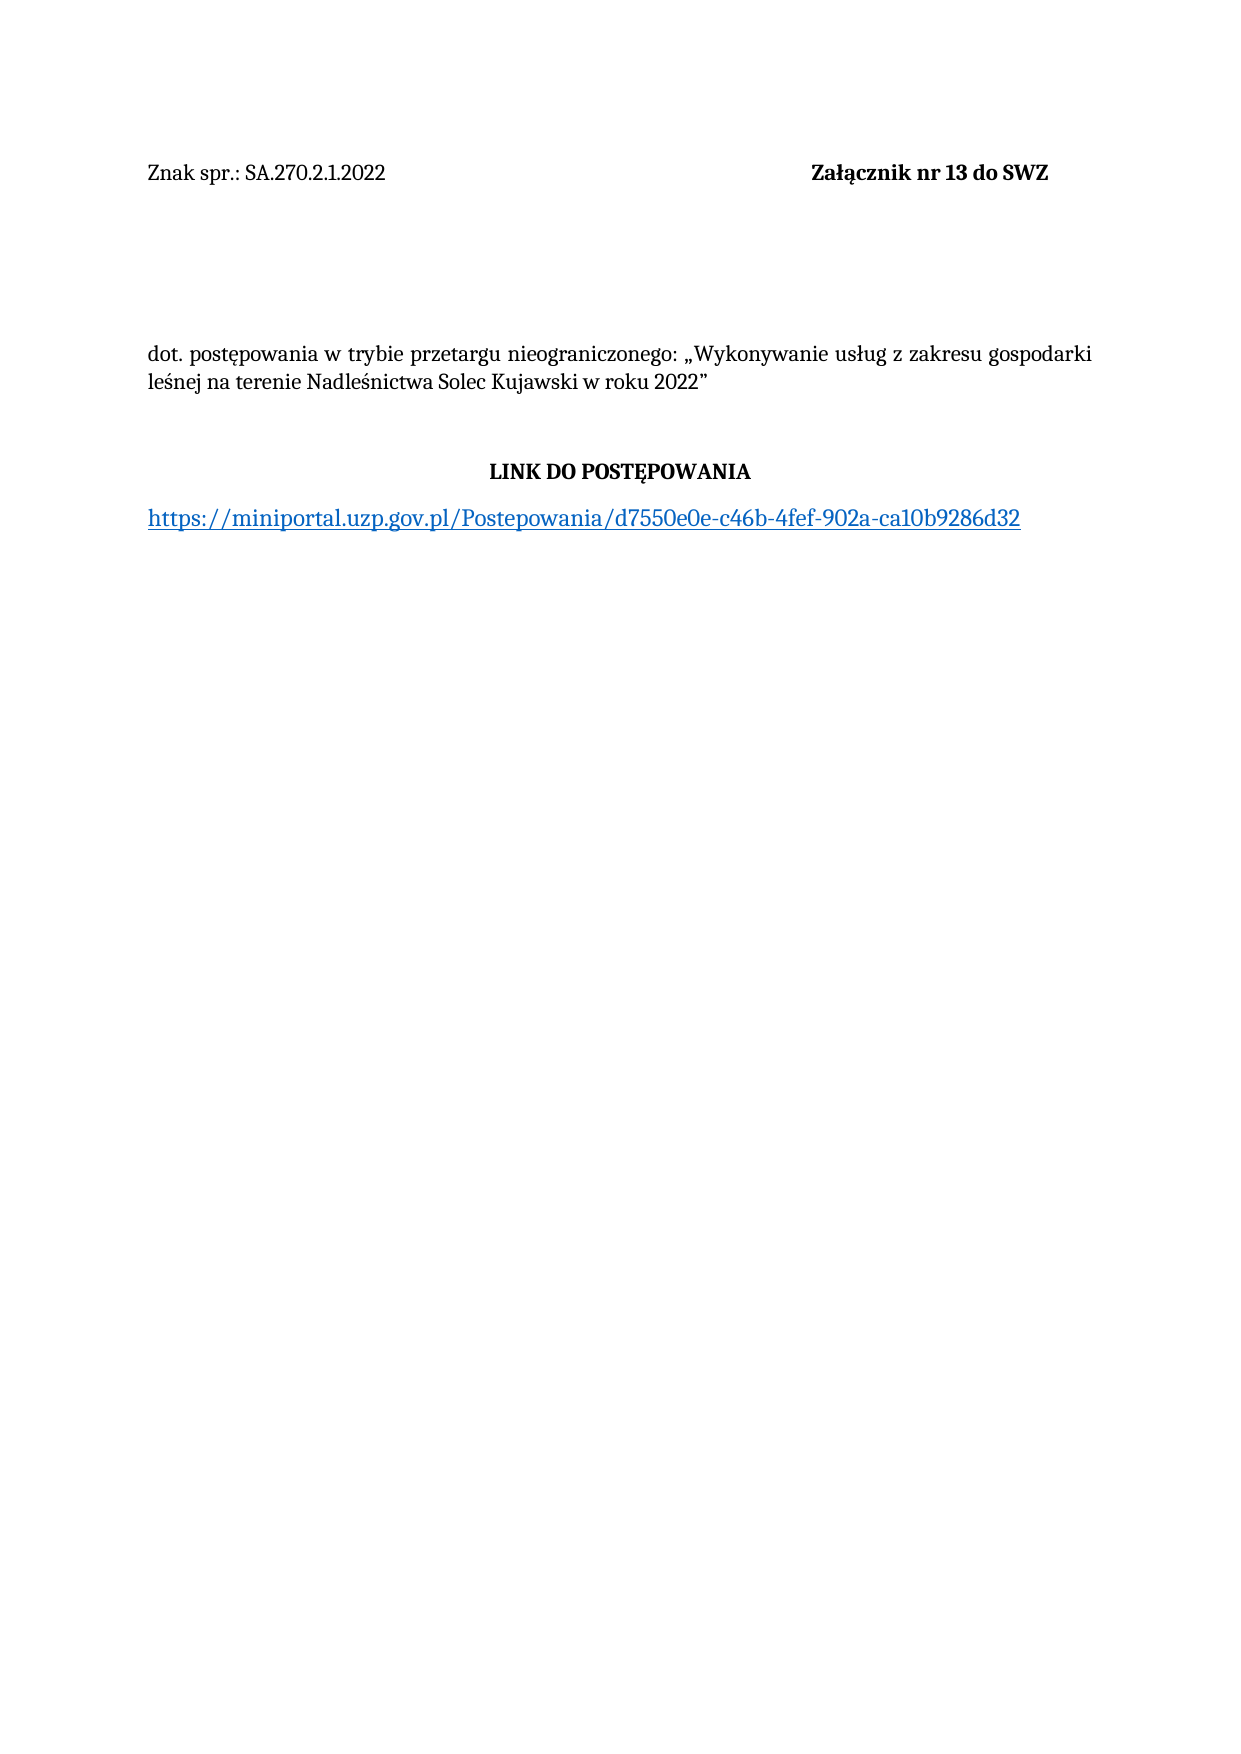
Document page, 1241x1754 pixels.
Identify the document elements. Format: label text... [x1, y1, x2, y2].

text dot. postępowania w trybie przetargu nieograniczonego: „Wykonywanie usług z zakresu gospodarki leśnej na terenie Nadleśnictwa Solec Kujawski w roku 2022” [148, 341, 1093, 395]
text Znak spr.: SA.270.2.1.2022 Załącznik nr 13 do SWZ [148, 160, 1093, 186]
text https://miniportal.uzp.gov.pl/Postepowania/d7550e0e-c46b-4fef-902a-ca10b9286d32 [148, 504, 1093, 533]
text LINK DO POSTĘPOWANIA [148, 459, 1093, 486]
